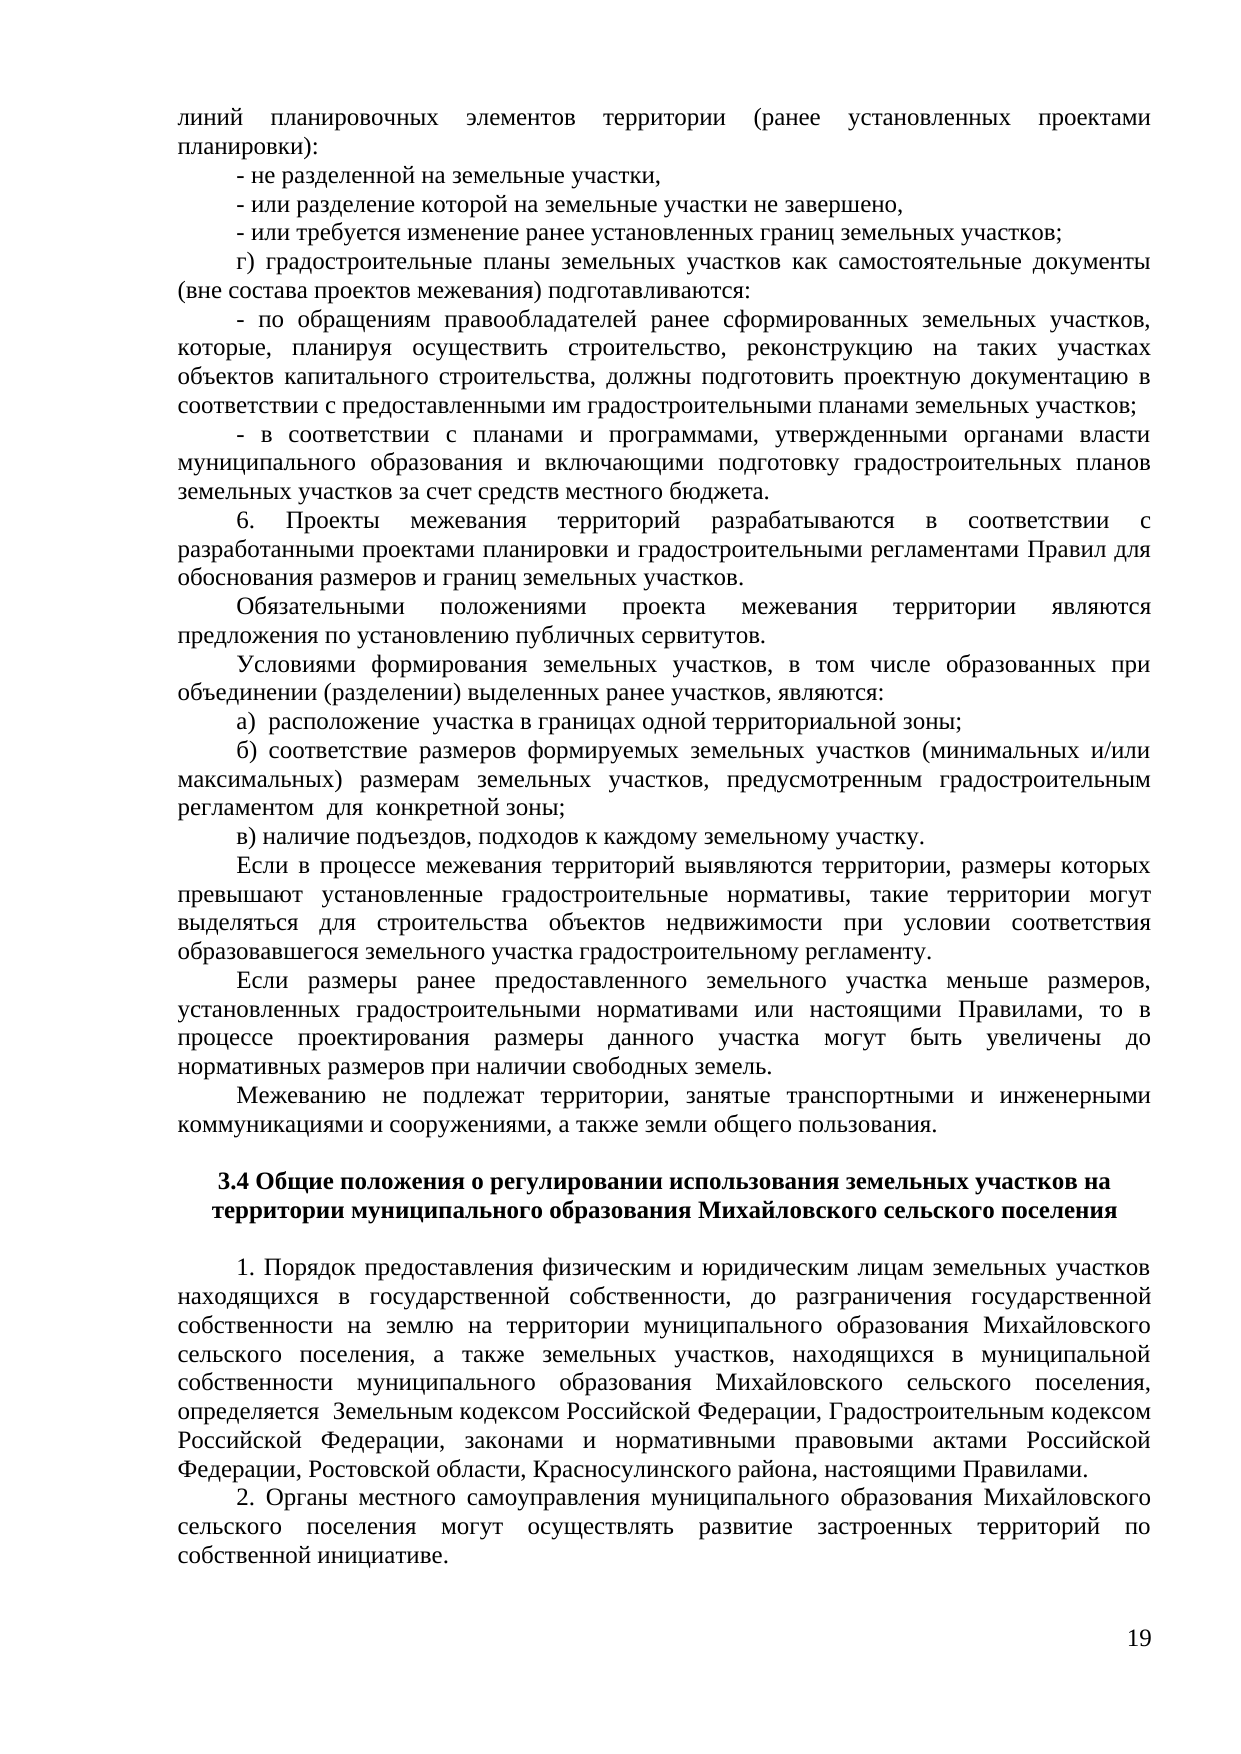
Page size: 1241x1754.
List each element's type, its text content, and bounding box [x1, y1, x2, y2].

text - или требуется изменение ранее установленных границ земельных участков; [177, 217, 1152, 246]
text Если в процессе межевания территорий выявляются территории, размеры которых превышают установленные градостроительные нормативы, такие территории могут выделяться для строительства объектов недвижимости при условии соответствия образовавшегося земельного участка градостроительному регламенту. [177, 850, 1152, 965]
subtitle 3.4 Общие положения о регулировании использования земельных участков на территории муниципального образования Михайловского сельского поселения [177, 1166, 1152, 1224]
text а) расположение участка в границах одной территориальной зоны; [177, 706, 1152, 735]
text 1. Порядок предоставления физическим и юридическим лицам земельных участков находящихся в государственной собственности, до разграничения государственной собственности на землю на территории муниципального образования Михайловского сельского поселения, а также земельных участков, находящихся в муниципальной собственности муниципального образования Михайловского сельского поселения, определяется Земельным кодексом Российской Федерации, Градостроительным кодексом Российской Федерации, законами и нормативными правовыми актами Российской Федерации, Ростовской области, Красносулинского района, настоящими Правилами. [177, 1252, 1152, 1482]
text - в соответствии с планами и программами, утвержденными органами власти муниципального образования и включающими подготовку градостроительных планов земельных участков за счет средств местного бюджета. [177, 419, 1152, 505]
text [177, 102, 1152, 160]
text г) градостроительные планы земельных участков как самостоятельные документы (вне состава проектов межевания) подготавливаются: [177, 246, 1152, 304]
text - или разделение которой на земельные участки не завершено, [177, 189, 1152, 217]
text Если размеры ранее предоставленного земельного участка меньше размеров, установленных градостроительными нормативами или настоящими Правилами, то в процессе проектирования размеры данного участка могут быть увеличены до нормативных размеров при наличии свободных земель. [177, 965, 1152, 1080]
text в) наличие подъездов, подходов к каждому земельному участку. [177, 821, 1152, 850]
text - по обращениям правообладателей ранее сформированных земельных участков, которые, планируя осуществить строительство, реконструкцию на таких участках объектов капитального строительства, должны подготовить проектную документацию в соответствии с предоставленными им градостроительными планами земельных участков; [177, 304, 1152, 419]
text Обязательными положениями проекта межевания территории являются предложения по установлению публичных сервитутов. [177, 591, 1152, 649]
text 6. Проекты межевания территорий разрабатываются в соответствии с разработанными проектами планировки и градостроительными регламентами Правил для обоснования размеров и границ земельных участков. [177, 505, 1152, 591]
text Условиями формирования земельных участков, в том числе образованных при объединении (разделении) выделенных ранее участков, являются: [177, 649, 1152, 706]
text б) соответствие размеров формируемых земельных участков (минимальных и/или максимальных) размерам земельных участков, предусмотренным градостроительным регламентом для конкретной зоны; [177, 735, 1152, 821]
text - не разделенной на земельные участки, [177, 160, 1152, 189]
text 2. Органы местного самоуправления муниципального образования Михайловского сельского поселения могут осуществлять развитие застроенных территорий по собственной инициативе. [177, 1482, 1152, 1569]
text Межеванию не подлежат территории, занятые транспортными и инженерными коммуникациями и сооружениями, а также земли общего пользования. [177, 1080, 1152, 1137]
